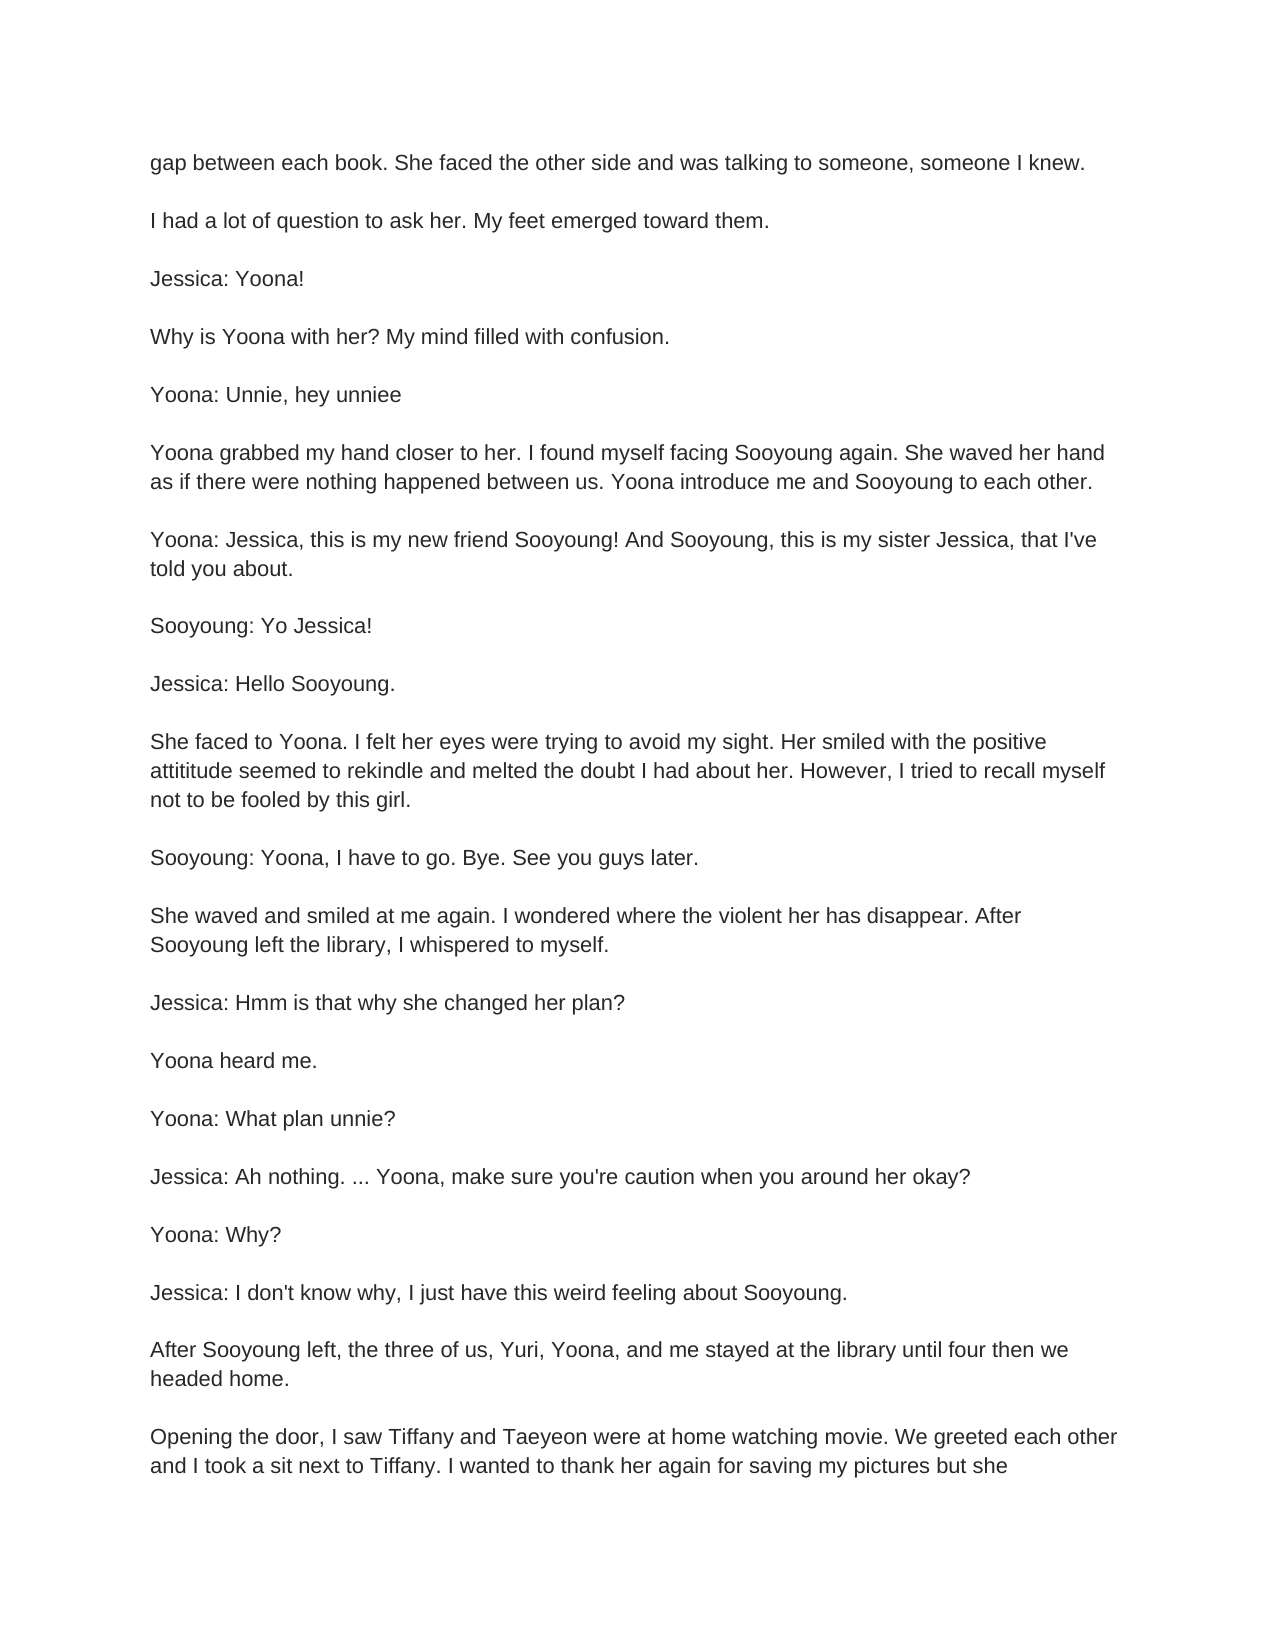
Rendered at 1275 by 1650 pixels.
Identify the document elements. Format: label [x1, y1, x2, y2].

text [150, 150, 1125, 1478]
